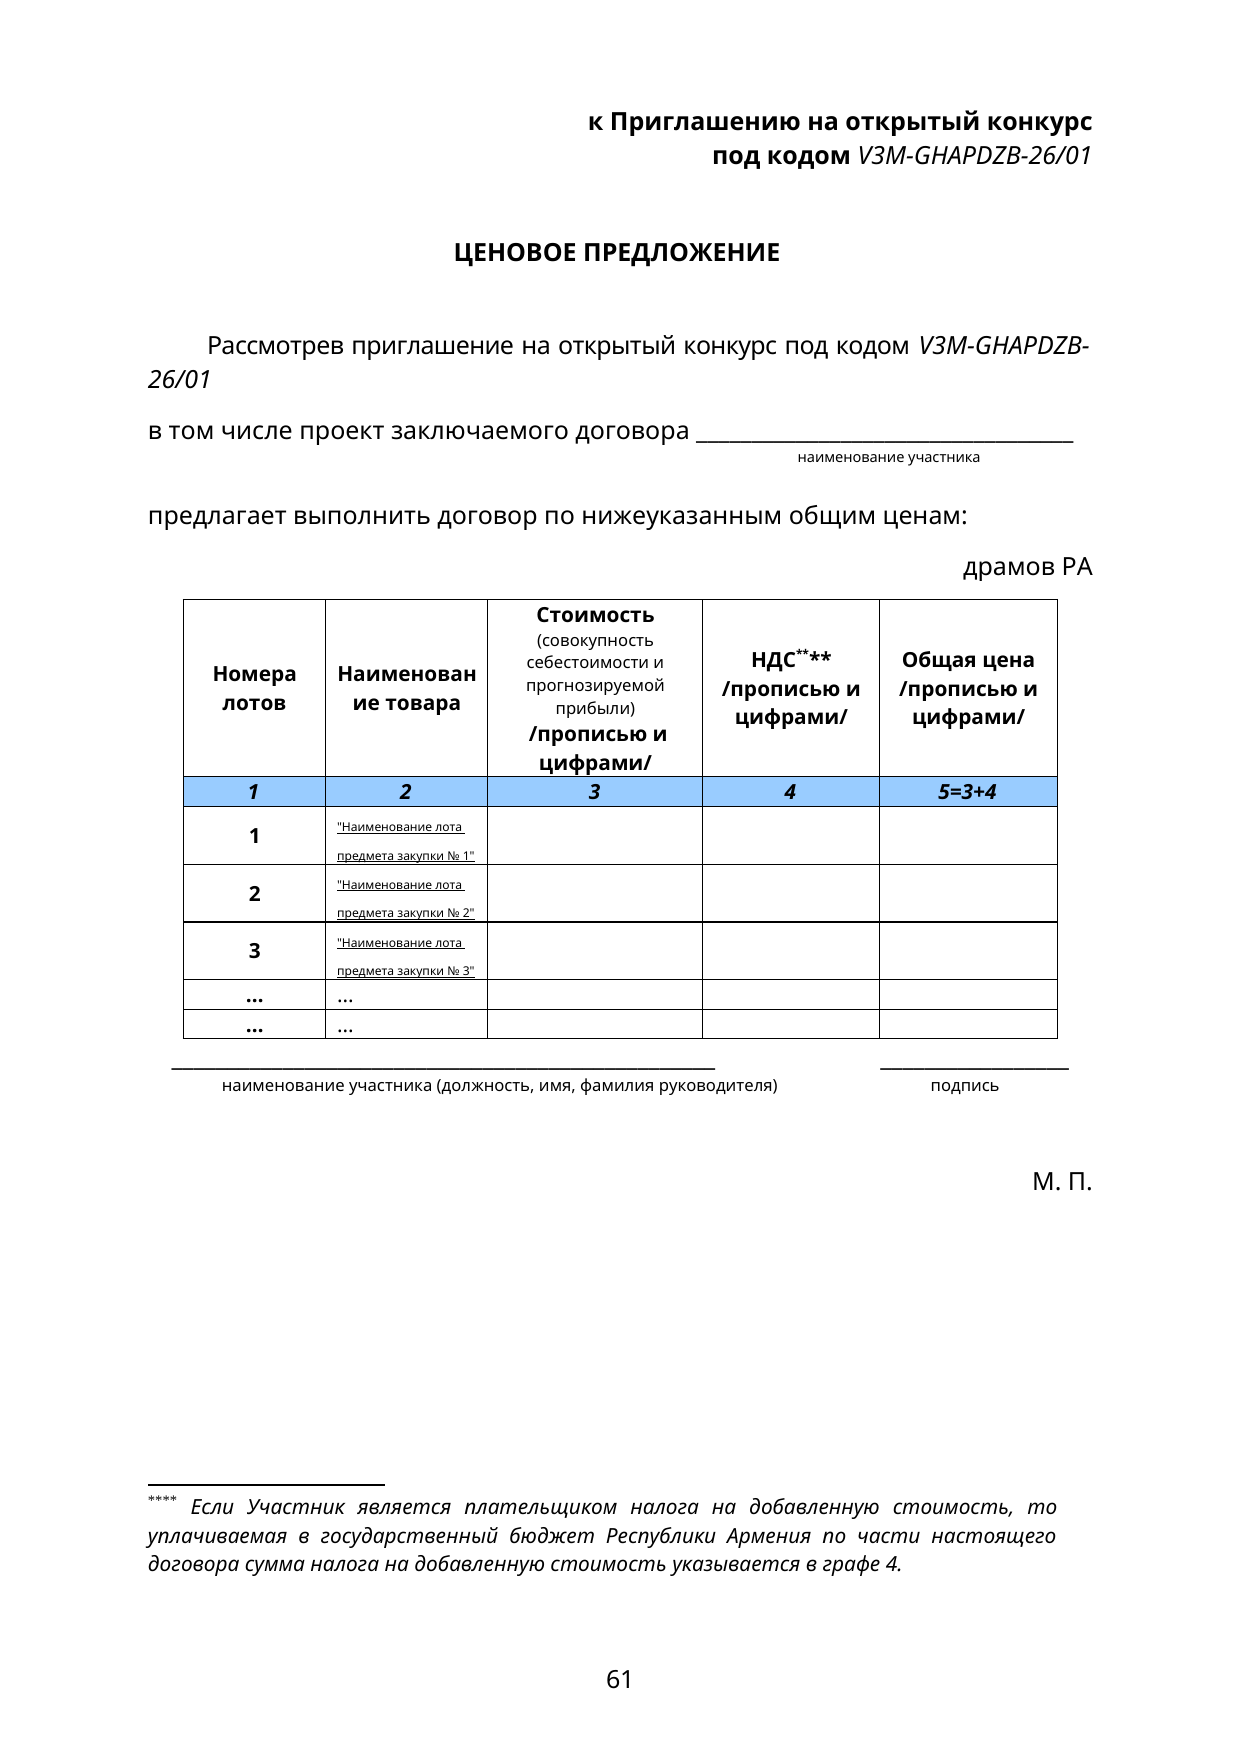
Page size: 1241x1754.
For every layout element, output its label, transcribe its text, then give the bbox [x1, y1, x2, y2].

table_cell [880, 807, 1057, 863]
table_cell "Наименование лота предмета закупки № 1" [326, 807, 487, 863]
table_cell 3 [184, 923, 325, 979]
text _________________________________________________ _________________ [148, 1039, 1092, 1073]
table_cell 5=3+4 [880, 777, 1057, 806]
table_header НДС** /прописью и цифрами/ [703, 600, 879, 776]
table_cell … [184, 1010, 325, 1038]
table_cell [880, 923, 1057, 979]
table_cell [703, 1010, 879, 1038]
table_cell ... [326, 1010, 487, 1038]
text ЦЕНОВОЕ ПРЕДЛОЖЕНИЕ [141, 235, 1092, 269]
text наименование участника [797, 447, 1092, 481]
text М. П. [148, 1163, 1092, 1198]
text предлагает выполнить договор по нижеуказанным общим ценам: [148, 497, 1092, 532]
table_cell 3 [488, 777, 702, 806]
table_cell 1 [184, 807, 325, 863]
text к Приглашению на открытый конкурс под кодом V3M-GHAPDZB-26/01 [148, 103, 1092, 172]
table_cell [488, 1010, 702, 1038]
table_cell "Наименование лота предмета закупки № 3" [326, 923, 487, 979]
text драмов РА [148, 548, 1092, 582]
table_header Стоимость (совокупность себестоимости и прогнозируемой прибыли) /прописью и цифрами/ [488, 600, 702, 776]
table_cell [880, 865, 1057, 921]
table_cell … [184, 980, 325, 1009]
text наименование участника (должность, имя, фамилия руководителя) подпись [222, 1073, 1092, 1096]
table_cell [703, 807, 879, 863]
table_cell 4 [703, 777, 879, 806]
table_cell [880, 980, 1057, 1009]
text в том числе проект заключаемого договора __________________________________ [148, 413, 1092, 447]
table_header Номера лотов [184, 600, 325, 776]
table_cell 2 [326, 777, 487, 806]
table_cell [488, 807, 702, 863]
table_cell 1 [184, 777, 325, 806]
table_cell [880, 1010, 1057, 1038]
table_cell "Наименование лота предмета закупки № 2" [326, 865, 487, 921]
table_cell [488, 980, 702, 1009]
table_cell 2 [184, 865, 325, 921]
table_cell [703, 865, 879, 921]
table_cell [703, 980, 879, 1009]
table_cell [488, 923, 702, 979]
table_header Общая цена /прописью и цифрами/ [880, 600, 1057, 776]
text Рассмотрев приглашение на открытый конкурс под кодом V3M-GHAPDZB-26/01 [148, 328, 1092, 396]
table_cell [703, 923, 879, 979]
table_cell [488, 865, 702, 921]
table_cell ... [326, 980, 487, 1009]
table_header Наименование товара [326, 600, 487, 776]
